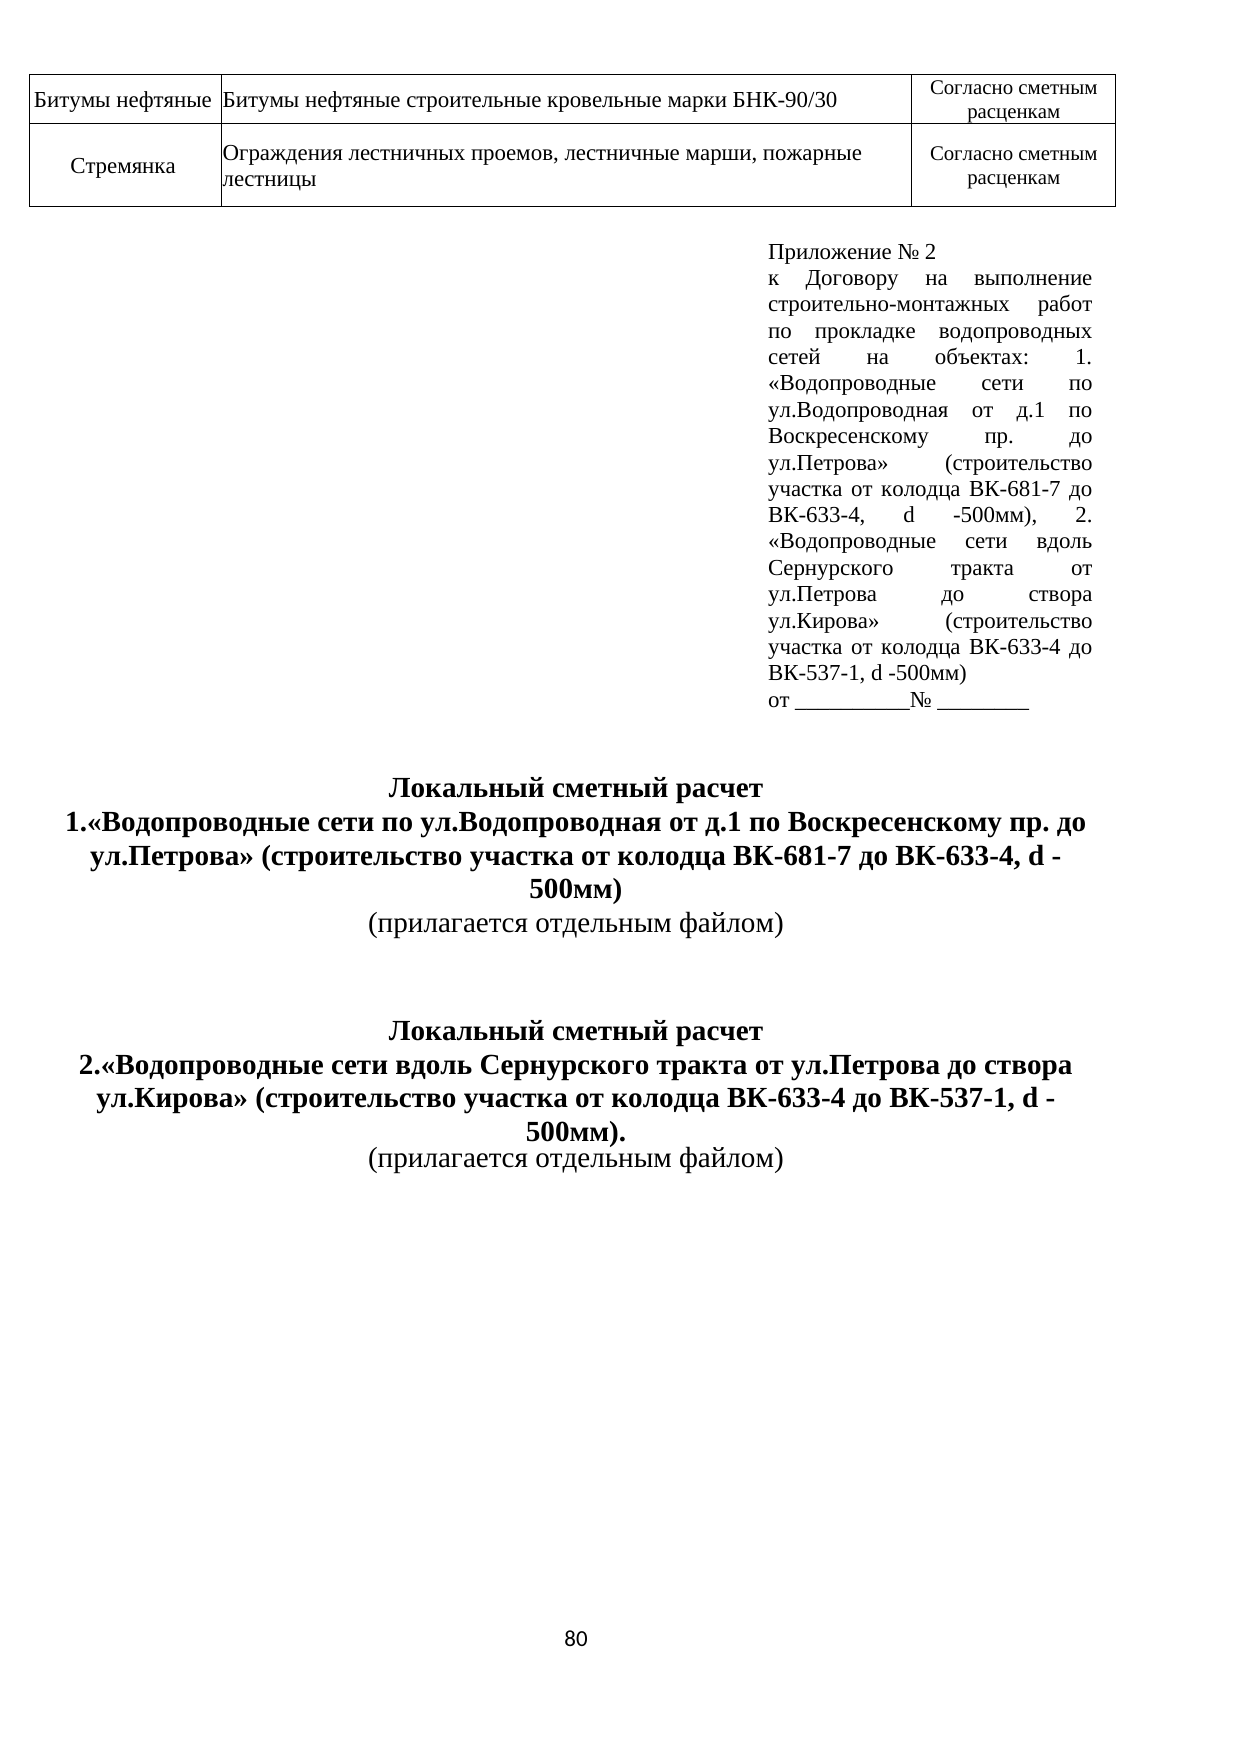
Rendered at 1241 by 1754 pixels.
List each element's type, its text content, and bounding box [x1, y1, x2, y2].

text (прилагается отдельным файлом) [372, 1147, 687, 1172]
text к Договору на выполнение строительно-монтажных работ по прокладке водопроводных сетей на объектах: 1. «Водопроводные сети по ул.Водопроводная от д.1 по Воскресенскому пр. до ул.Петрова» (строительство участка от колодца ВК-681-7 до ВК-633-4, d -500мм), 2. «Водопроводные сети вдоль Сернурского тракта от ул.Петрова до створа ул.Кирова» (строительство участка от колодца ВК-633-4 до ВК-537-1, d -500мм) [768, 264, 1092, 686]
text (прилагается отдельным файлом) [59, 1147, 375, 1172]
text 1.«Водопроводные сети по ул.Водопроводная от д.1 по Воскресенскому пр. до ул.Петрова» (строительство участка от колодца ВК-681-7 до ВК-633-4, d -500мм) [59, 804, 1092, 905]
text (прилагается отдельным файлом) [59, 905, 1092, 938]
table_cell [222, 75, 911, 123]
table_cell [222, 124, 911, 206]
text Локальный сметный расчет [59, 771, 1092, 804]
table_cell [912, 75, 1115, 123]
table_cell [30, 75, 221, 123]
text Локальный сметный расчет [59, 1013, 1092, 1047]
text 2.«Водопроводные сети вдоль Сернурского тракта от ул.Петрова до створа ул.Кирова» (строительство участка от колодца ВК-633-4 до ВК-537-1, d -500мм). [59, 1047, 1092, 1147]
text от __________№ ________ [768, 686, 1092, 712]
text (прилагается отдельным файлом) [690, 1147, 1092, 1172]
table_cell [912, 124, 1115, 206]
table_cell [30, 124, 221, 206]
text Приложение № 2 [768, 238, 1092, 264]
